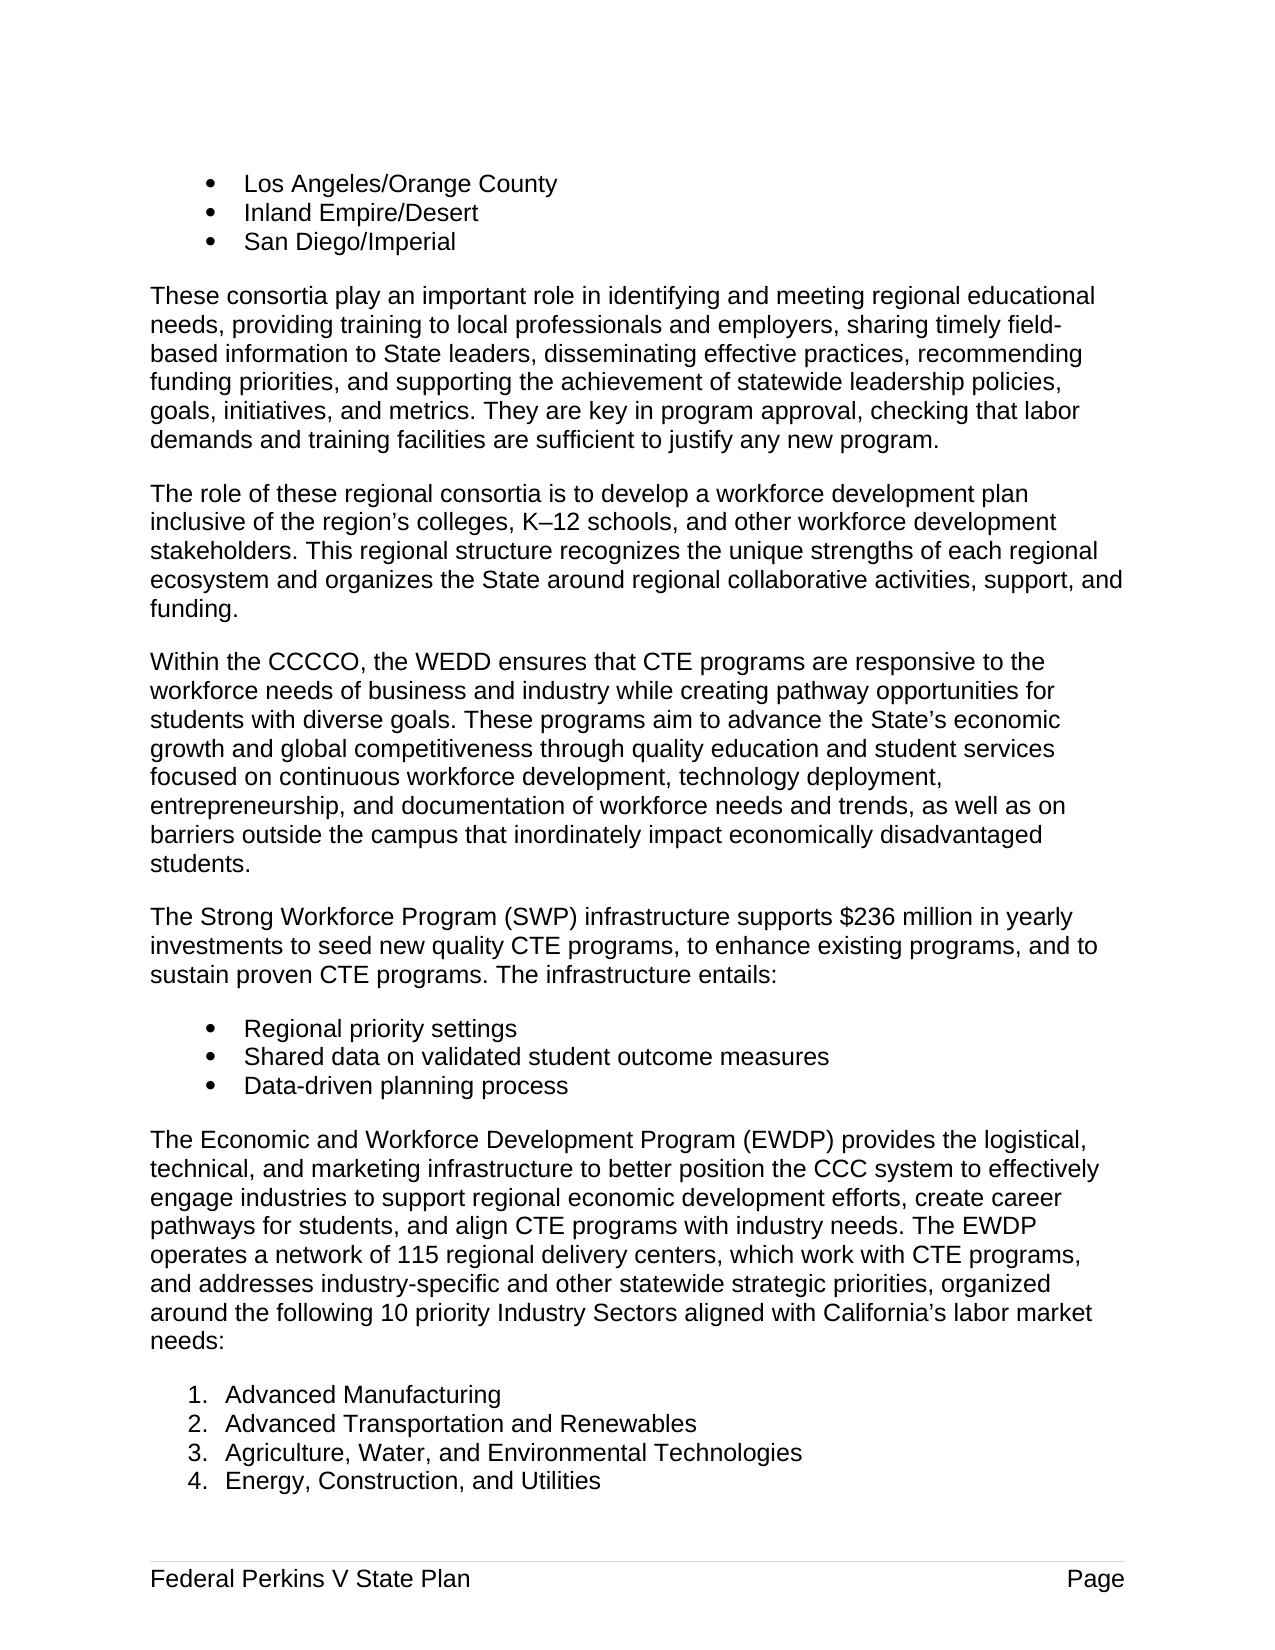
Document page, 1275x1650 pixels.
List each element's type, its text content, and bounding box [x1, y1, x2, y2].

list Los Angeles/Orange County [206, 169, 1125, 198]
text The Strong Workforce Program (SWP) infrastructure supports $236 million in yearly investments to seed new quality CTE programs, to enhance existing programs, and to sustain proven CTE programs. The infrastructure entails: [150, 902, 1125, 988]
text These consortia play an important role in identifying and meeting regional educational needs, providing training to local professionals and employers, sharing timely field-based information to State leaders, disseminating effective practices, recommending funding priorities, and supporting the achievement of statewide leadership policies, goals, initiatives, and metrics. They are key in program approval, checking that labor demands and training facilities are sufficient to justify any new program. [150, 281, 1125, 453]
list Regional priority settings [206, 1013, 1125, 1042]
list Advanced Transportation and Renewables [187, 1409, 1125, 1438]
list Shared data on validated student outcome measures [206, 1042, 1125, 1071]
list Data-driven planning process [206, 1071, 1125, 1100]
list Energy, Construction, and Utilities [187, 1466, 1125, 1495]
text The Economic and Workforce Development Program (EWDP) provides the logistical, technical, and marketing infrastructure to better position the CCC system to effectively engage industries to support regional economic development efforts, create career pathways for students, and align CTE programs with industry needs. The EWDP operates a network of 115 regional delivery centers, which work with CTE programs, and addresses industry-specific and other statewide strategic priorities, organized around the following 10 priority Industry Sectors aligned with California’s labor market needs: [150, 1125, 1125, 1355]
list Inland Empire/Desert [206, 198, 1125, 227]
list San Diego/Imperial [206, 227, 1125, 256]
list Advanced Manufacturing [187, 1380, 1125, 1409]
list Agriculture, Water, and Environmental Technologies [187, 1438, 1125, 1466]
text The role of these regional consortia is to develop a workforce development plan inclusive of the region’s colleges, K–12 schools, and other workforce development stakeholders. This regional structure recognizes the unique strengths of each regional ecosystem and organizes the State around regional collaborative activities, support, and funding. [150, 478, 1125, 622]
text Within the CCCCO, the WEDD ensures that CTE programs are responsive to the workforce needs of business and industry while creating pathway opportunities for students with diverse goals. These programs aim to advance the State’s economic growth and global competitiveness through quality education and student services focused on continuous workforce development, technology deployment, entrepreneurship, and documentation of workforce needs and trends, as well as on barriers outside the campus that inordinately impact economically disadvantaged students. [150, 647, 1125, 877]
